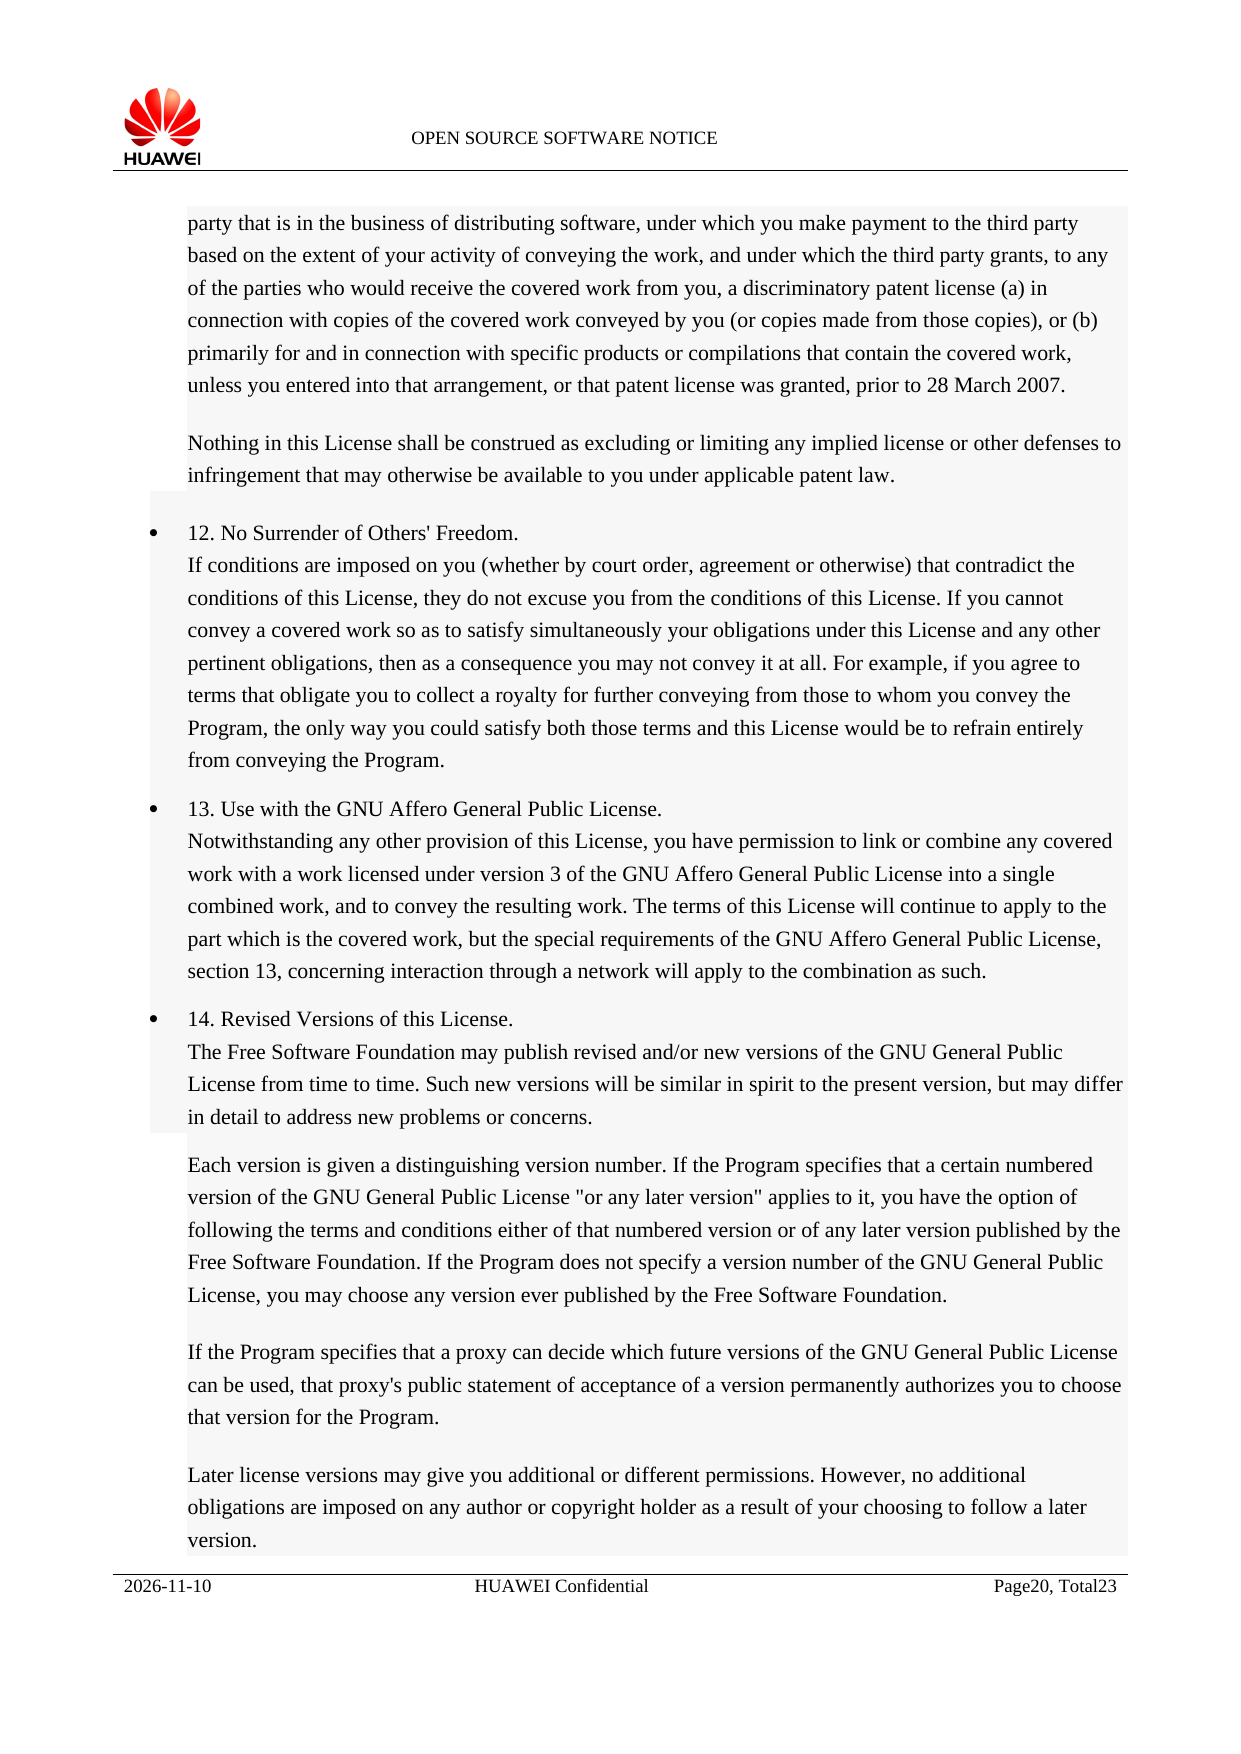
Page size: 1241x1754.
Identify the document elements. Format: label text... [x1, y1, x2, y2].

list 14. Revised Versions of this License. The Free Software Foundation may publish revised and/or new versions of the GNU General Public License from time to time. Such new versions will be similar in spirit to the present version, but may differ in detail to address new problems or concerns. [150, 1003, 1128, 1133]
list 12. No Surrender of Others' Freedom. If conditions are imposed on you (whether by court order, agreement or otherwise) that contradict the conditions of this License, they do not excuse you from the conditions of this License. If you cannot convey a covered work so as to satisfy simultaneously your obligations under this License and any other pertinent obligations, then as a consequence you may not convey it at all. For example, if you agree to terms that obligate you to collect a royalty for further conveying from those to whom you convey the Program, the only way you could satisfy both those terms and this License would be to refrain entirely from conveying the Program. [150, 516, 1128, 776]
text Later license versions may give you additional or different permissions. However, no additional obligations are imposed on any author or copyright holder as a result of your choosing to follow a later version. [187, 1458, 1128, 1556]
picture [124, 88, 201, 165]
text Each version is given a distinguishing version number. If the Program specifies that a certain numbered version of the GNU General Public License "or any later version" applies to it, you have the option of following the terms and conditions either of that numbered version or of any later version published by the Free Software Foundation. If the Program does not specify a version number of the GNU General Public License, you may choose any version ever published by the Free Software Foundation. [187, 1148, 1128, 1311]
text If the Program specifies that a proxy can decide which future versions of the GNU General Public License can be used, that proxy's public statement of acceptance of a version permanently authorizes you to choose that version for the Program. [187, 1336, 1128, 1433]
text Nothing in this License shall be construed as excluding or limiting any implied license or other defenses to infringement that may otherwise be available to you under applicable patent law. [187, 426, 1128, 491]
list 13. Use with the GNU Affero General Public License. Notwithstanding any other provision of this License, you have permission to link or combine any covered work with a work licensed under version 3 of the GNU Affero General Public License into a single combined work, and to convey the resulting work. The terms of this License will continue to apply to the part which is the covered work, but the special requirements of the GNU Affero General Public License, section 13, concerning interaction through a network will apply to the combination as such. [150, 792, 1128, 987]
